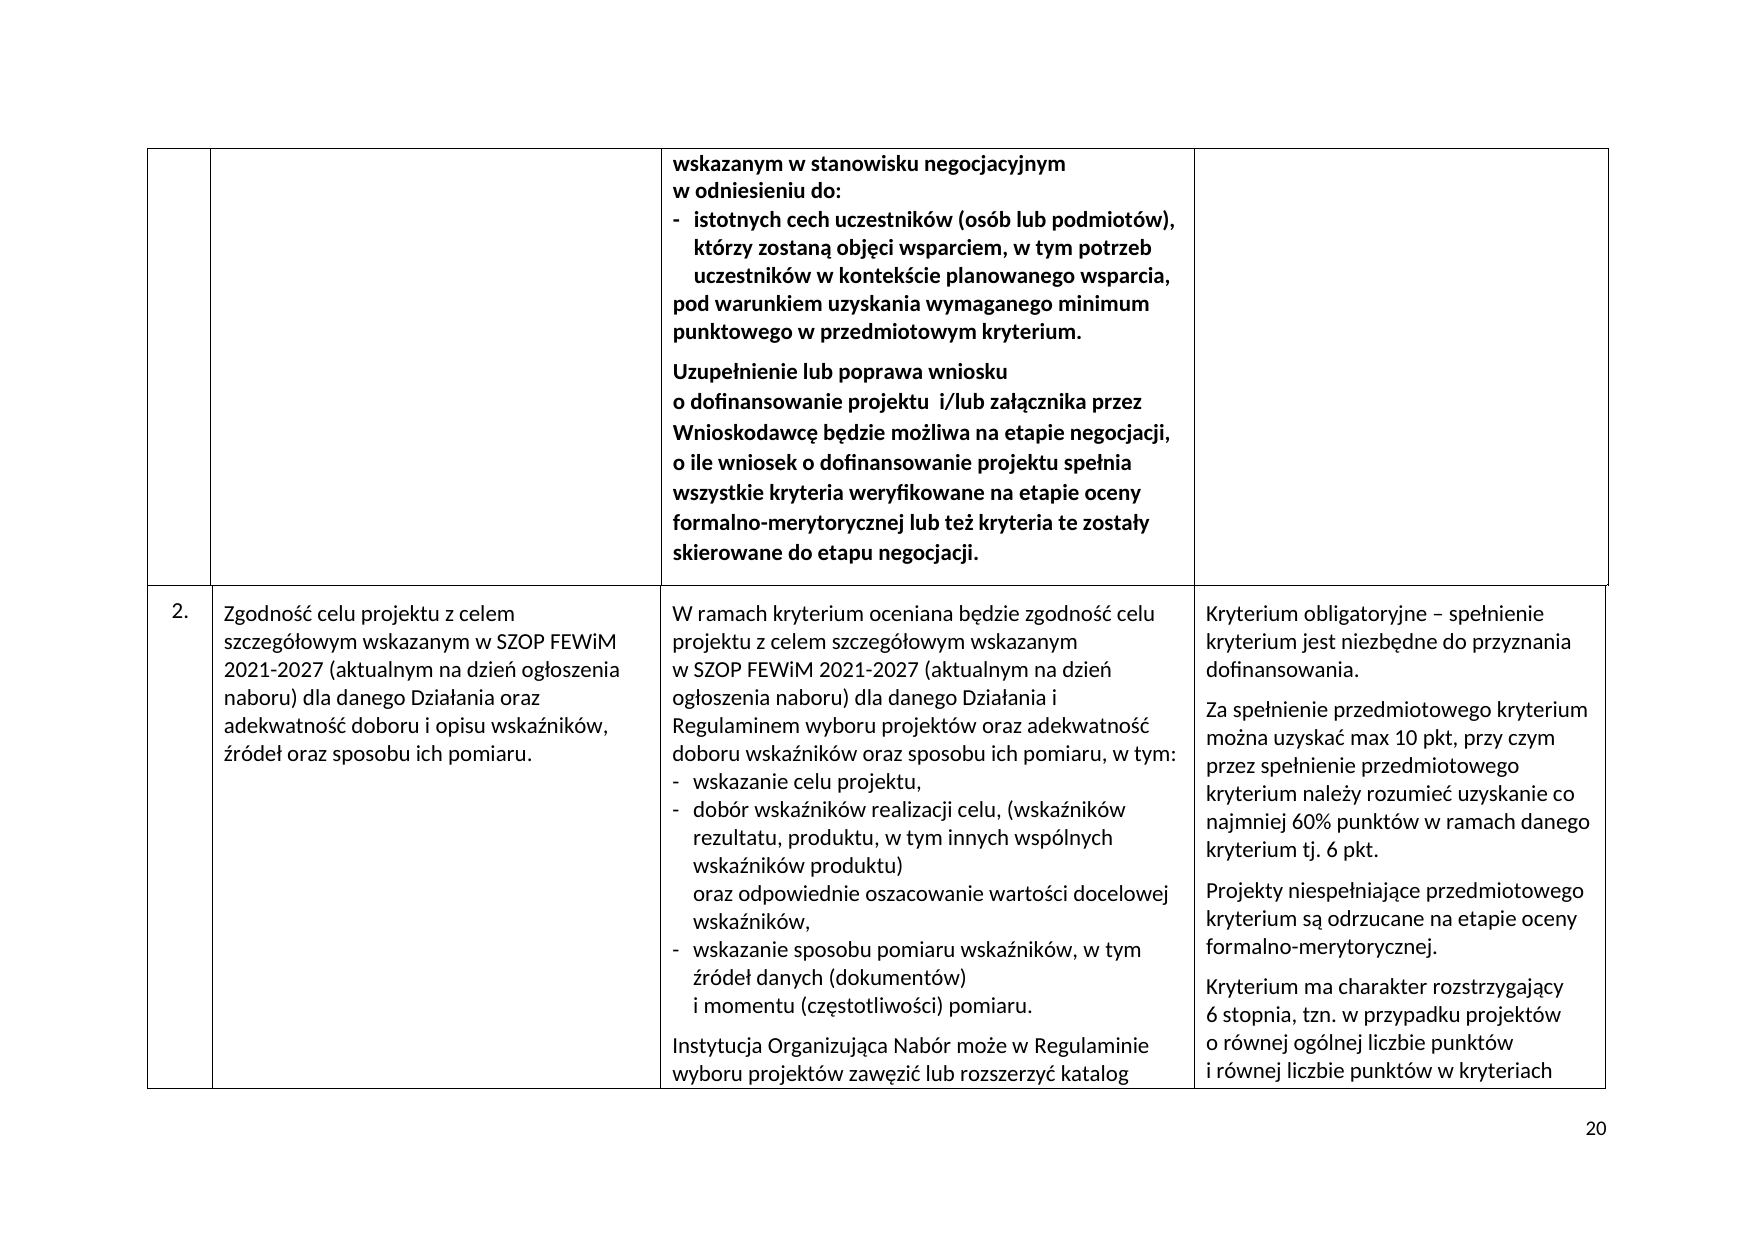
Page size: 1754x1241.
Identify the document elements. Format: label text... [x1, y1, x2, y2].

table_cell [213, 586, 660, 1088]
table_cell 1. [148, 149, 210, 585]
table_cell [211, 149, 661, 585]
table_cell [662, 149, 1194, 585]
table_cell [1195, 586, 1605, 1088]
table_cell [1195, 149, 1608, 585]
table_cell 2. [148, 586, 212, 1088]
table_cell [661, 586, 1194, 1088]
